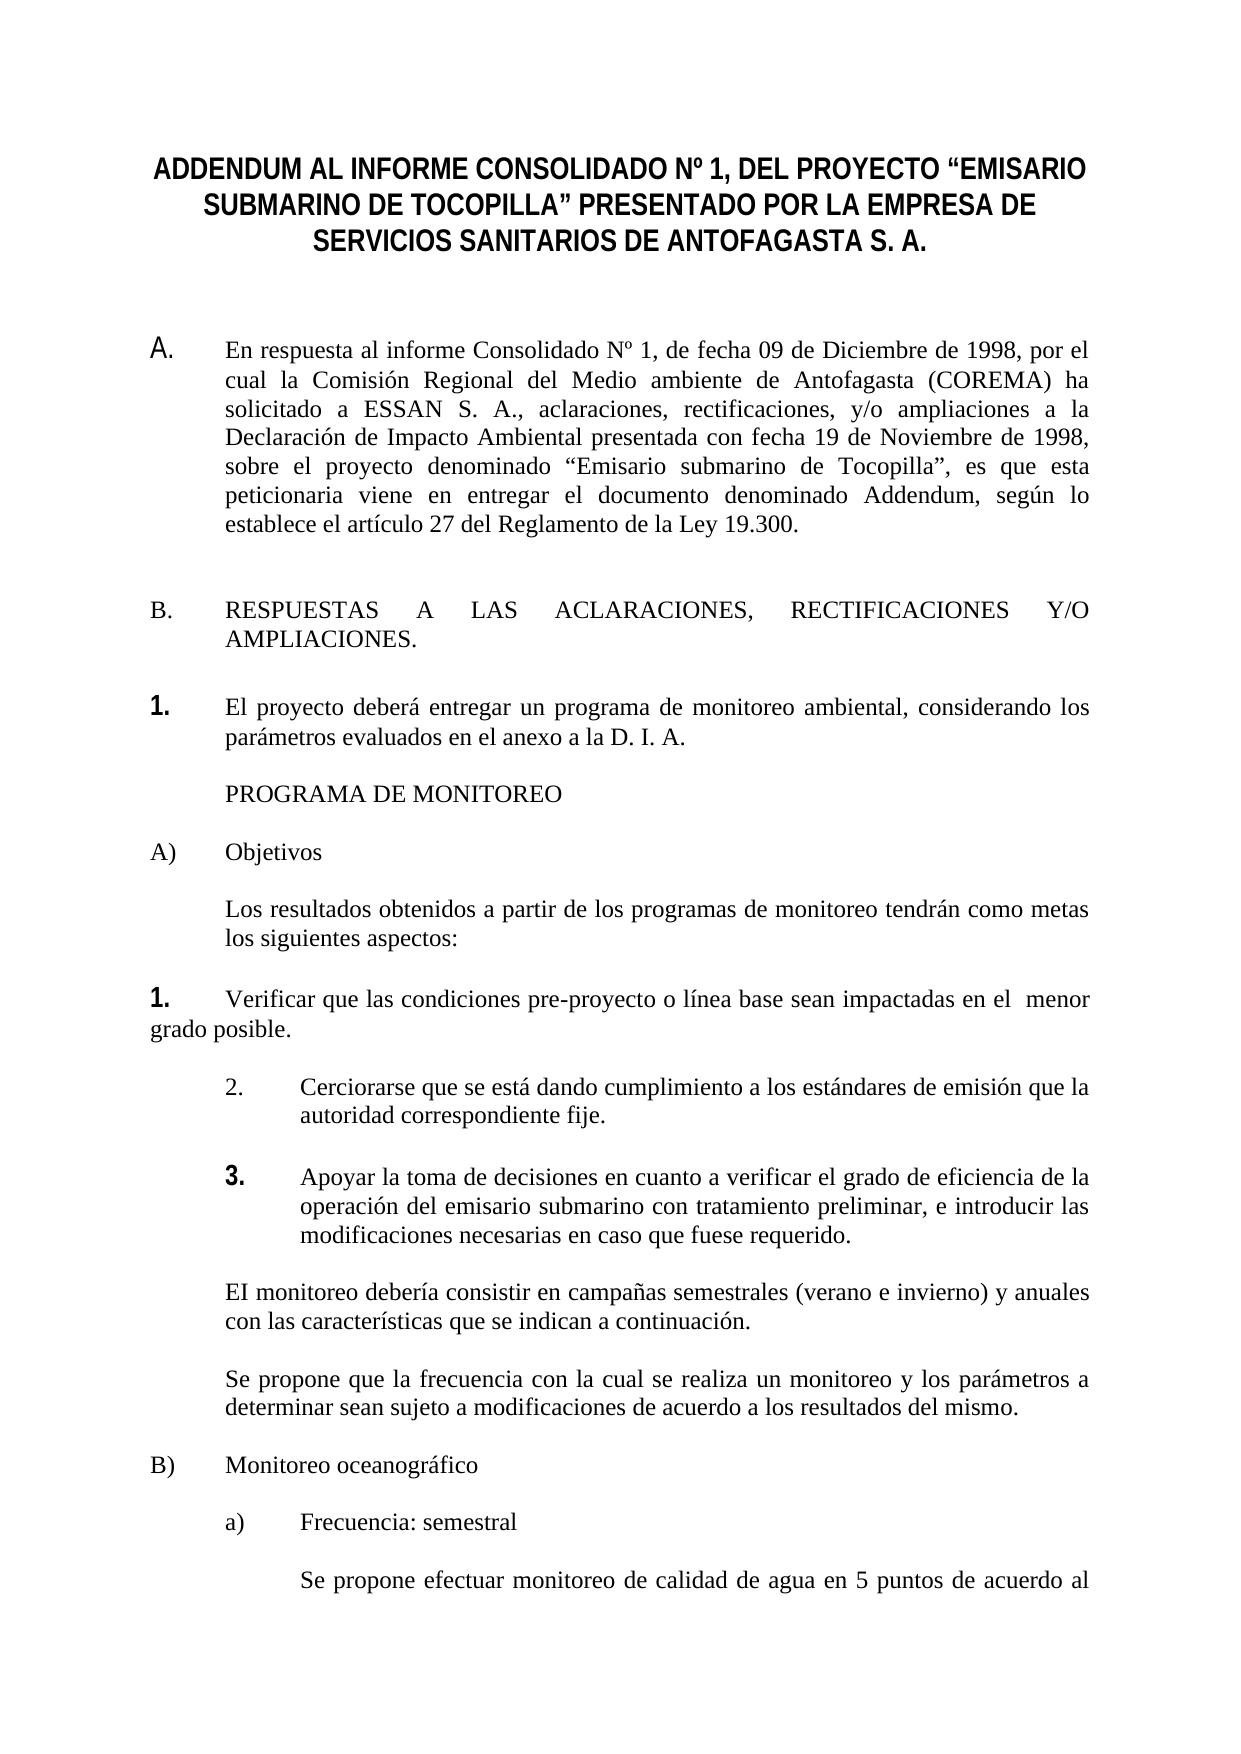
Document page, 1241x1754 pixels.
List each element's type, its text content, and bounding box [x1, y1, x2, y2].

text B. RESPUESTAS A LAS ACLARACIONES, RECTIFICACIONES Y/O AMPLIACIONES. [150, 595, 1090, 652]
text Frecuencia: semestral [225, 1507, 1090, 1536]
text Los resultados obtenidos a partir de los programas de monitoreo tendrán como metas los siguientes aspectos: [225, 894, 1090, 952]
text ADDENDUM AL INFORME CONSOLIDADO Nº 1, DEL PROYECTO “EMISARIO SUBMARINO DE TOCOPILLA” PRESENTADO POR LA EMPRESA DE SERVICIOS SANITARIOS DE ANTOFAGASTA S. A. [150, 150, 1090, 257]
list El proyecto deberá entregar un programa de monitoreo ambiental, considerando los parámetros evaluados en el anexo a la D. I. A. [150, 688, 1090, 751]
list Verificar que las condiciones pre-proyecto o línea base sean impactadas en el menor grado posible. [150, 981, 1090, 1043]
text Se propone que la frecuencia con la cual se realiza un monitoreo y los parámetros a determinar sean sujeto a modificaciones de acuerdo a los resultados del mismo. [225, 1364, 1090, 1421]
text 2. Cerciorarse que se está dando cumplimiento a los estándares de emisión que la autoridad correspondiente fije. [225, 1072, 1090, 1129]
text PROGRAMA DE MONITOREO [150, 779, 1090, 808]
text EI monitoreo debería consistir en campañas semestrales (verano e invierno) y anuales con las características que se indican a continuación. [225, 1277, 1090, 1335]
text Objetivos [150, 837, 1090, 866]
text Apoyar la toma de decisiones en cuanto a verificar el grado de eficiencia de la operación del emisario submarino con tratamiento preliminar, e introducir las modificaciones necesarias en caso que fuese requerido. [225, 1158, 1090, 1249]
text En respuesta al informe Consolidado Nº 1, de fecha 09 de Diciembre de 1998, por el cual la Comisión Regional del Medio ambiente de Antofagasta (COREMA) ha solicitado a ESSAN S. A., aclaraciones, rectificaciones, y/o ampliaciones a la Declaración de Impacto Ambiental presentada con fecha 19 de Noviembre de 1998, sobre el proyecto denominado “Emisario submarino de Tocopilla”, es que esta peticionaria viene en entregar el documento denominado Addendum, según lo establece el artículo 27 del Reglamento de la Ley 19.300. [150, 329, 1090, 537]
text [300, 1565, 1090, 1594]
text Monitoreo oceanográfico [150, 1450, 1090, 1479]
